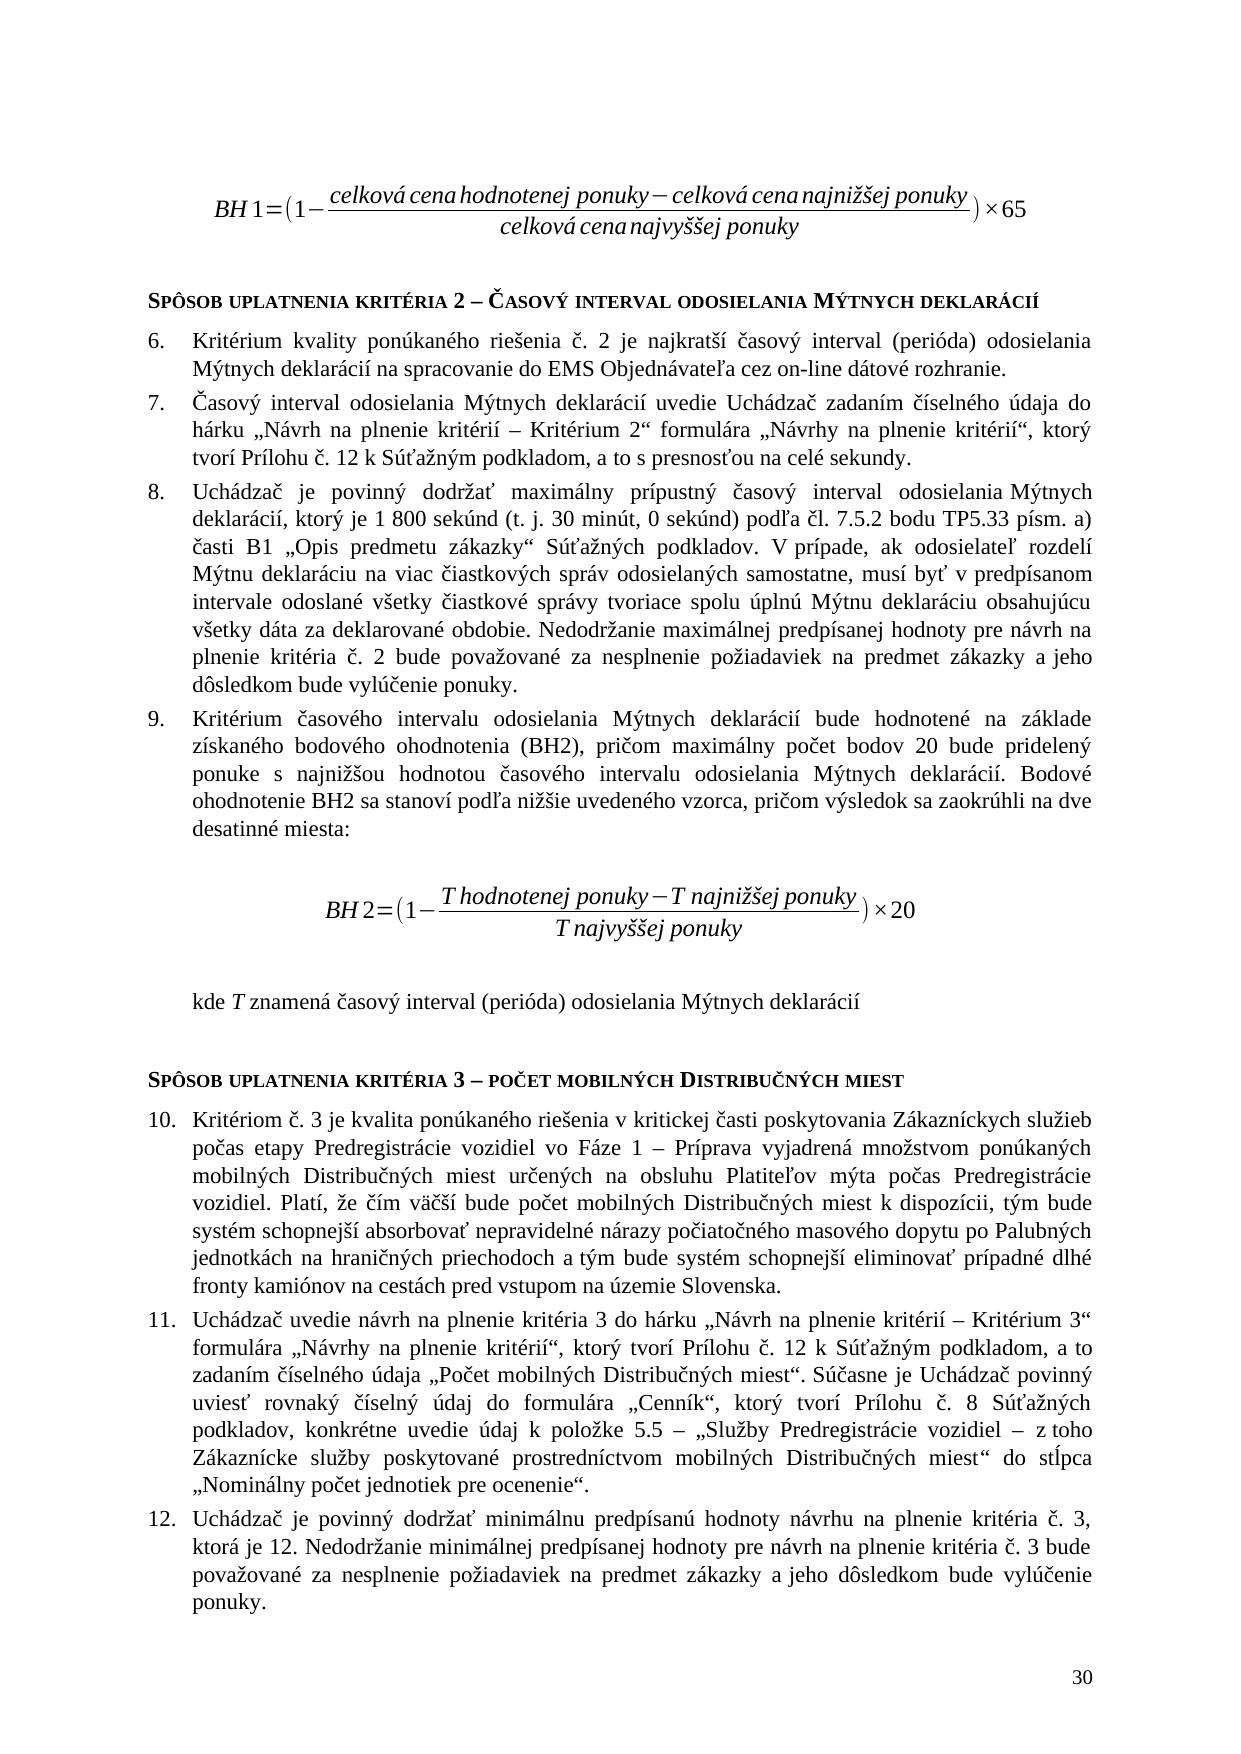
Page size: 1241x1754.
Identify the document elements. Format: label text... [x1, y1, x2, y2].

text kde T znamená časový interval (perióda) odosielania Mýtnych deklarácií [192, 988, 1092, 1015]
list Kritérium časového intervalu odosielania Mýtnych deklarácií bude hodnotené na základe získaného bodového ohodnotenia (BH2), pričom maximálny počet bodov 20 bude pridelený ponuke s najnižšou hodnotou časového intervalu odosielania Mýtnych deklarácií. Bodové ohodnotenie BH2 sa stanoví podľa nižšie uvedeného vzorca, pričom výsledok sa zaokrúhli na dve desatinné miesta: [148, 705, 1092, 842]
subtitle Spôsob uplatnenia kritéria 2 – Časový interval odosielania Mýtnych deklarácií [148, 287, 1092, 313]
list Kritériom č. 3 je kvalita ponúkaného riešenia v kritickej časti poskytovania Zákazníckych služieb počas etapy Predregistrácie vozidiel vo Fáze 1 – Príprava vyjadrená množstvom ponúkaných mobilných Distribučných miest určených na obsluhu Platiteľov mýta počas Predregistrácie vozidiel. Platí, že čím väčší bude počet mobilných Distribučných miest k dispozícii, tým bude systém schopnejší absorbovať nepravidelné nárazy počiatočného masového dopytu po Palubných jednotkách na hraničných priechodoch a tým bude systém schopnejší eliminovať prípadné dlhé fronty kamiónov na cestách pred vstupom na územie Slovenska. [148, 1106, 1092, 1298]
subtitle Spôsob uplatnenia kritéria 3 – počet mobilných Distribučných miest [148, 1066, 1092, 1093]
list Uchádzač je povinný dodržať minimálnu predpísanú hodnoty návrhu na plnenie kritéria č. 3, ktorá je 12. Nedodržanie minimálnej predpísanej hodnoty pre návrh na plnenie kritéria č. 3 bude považované za nesplnenie požiadaviek na predmet zákazky a jeho dôsledkom bude vylúčenie ponuky. [148, 1505, 1092, 1614]
list Kritérium kvality ponúkaného riešenia č. 2 je najkratší časový interval (perióda) odosielania Mýtnych deklarácií na spracovanie do EMS Objednávateľa cez on-line dátové rozhranie. [148, 327, 1092, 381]
list Časový interval odosielania Mýtnych deklarácií uvedie Uchádzač zadaním číselného údaja do hárku „Návrh na plnenie kritérií – Kritérium 2“ formulára „Návrhy na plnenie kritérií“, ktorý tvorí Prílohu č. 12 k Súťažným podkladom, a to s presnosťou na celé sekundy. [148, 389, 1092, 470]
list Uchádzač je povinný dodržať maximálny prípustný časový interval odosielania Mýtnych deklarácií, ktorý je 1 800 sekúnd (t. j. 30 minút, 0 sekúnd) podľa čl. 7.5.2 bodu TP5.33 písm. a) časti B1 „Opis predmetu zákazky“ Súťažných podkladov. V prípade, ak odosielateľ rozdelí Mýtnu deklaráciu na viac čiastkových správ odosielaných samostatne, musí byť v predpísanom intervale odoslané všetky čiastkové správy tvoriace spolu úplnú Mýtnu deklaráciu obsahujúcu všetky dáta za deklarované obdobie. Nedodržanie maximálnej predpísanej hodnoty pre návrh na plnenie kritéria č. 2 bude považované za nesplnenie požiadaviek na predmet zákazky a jeho dôsledkom bude vylúčenie ponuky. [148, 478, 1092, 697]
list Uchádzač uvedie návrh na plnenie kritéria 3 do hárku „Návrh na plnenie kritérií – Kritérium 3“ formulára „Návrhy na plnenie kritérií“, ktorý tvorí Prílohu č. 12 k Súťažným podkladom, a to zadaním číselného údaja „Počet mobilných Distribučných miest“. Súčasne je Uchádzač povinný uviesť rovnaký číselný údaj do formulára „Cenník“, ktorý tvorí Prílohu č. 8 Súťažných podkladov, konkrétne uvedie údaj k položke 5.5 – „Služby Predregistrácie vozidiel – z toho Zákaznícke služby poskytované prostredníctvom mobilných Distribučných miest“ do stĺpca „Nominálny počet jednotiek pre ocenenie“. [148, 1306, 1092, 1498]
